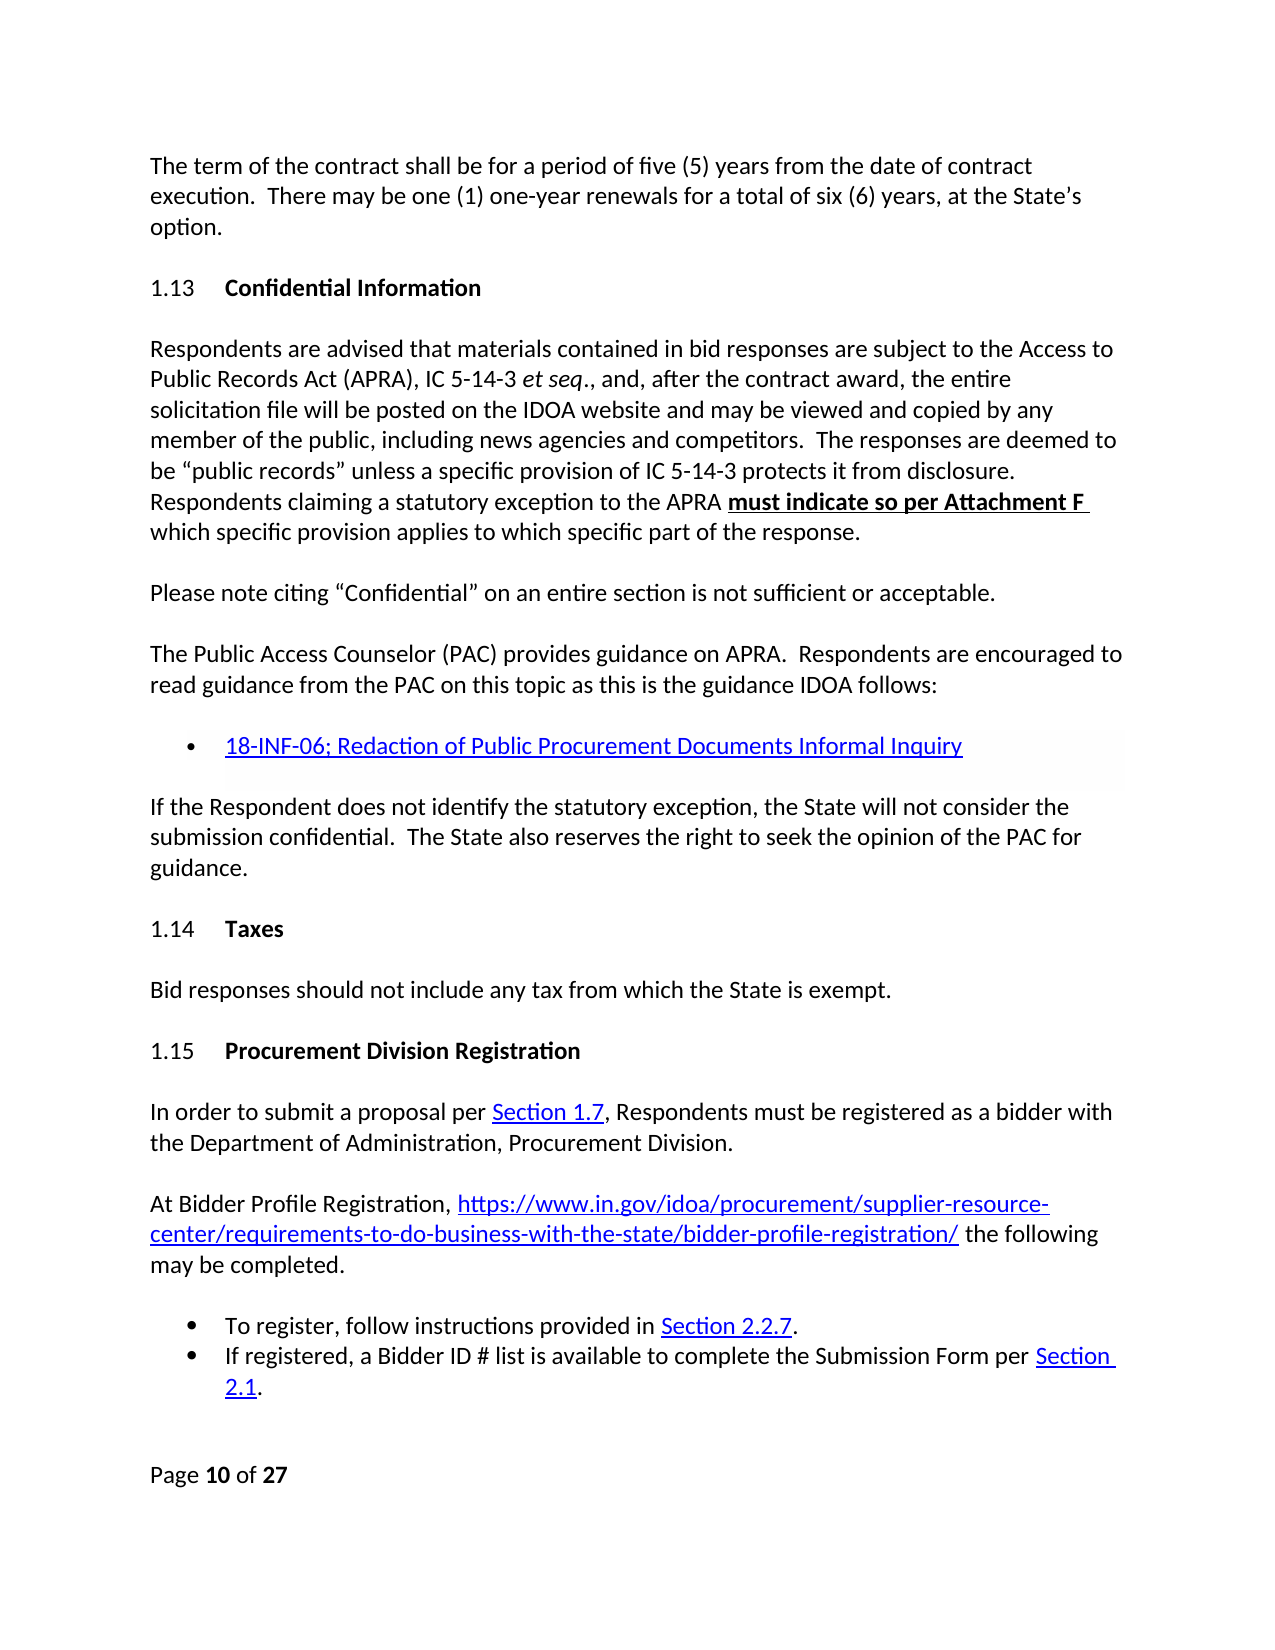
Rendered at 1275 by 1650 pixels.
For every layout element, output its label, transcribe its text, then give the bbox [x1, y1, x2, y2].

subtitle 1.13 Confidential Information [150, 272, 1125, 303]
list 18-INF-06; Redaction of Public Procurement Documents Informal Inquiry [187, 730, 1125, 760]
subtitle 1.14 Taxes [150, 913, 1125, 943]
text Please note citing “Confidential” on an entire section is not sufficient or acceptable. [150, 577, 1125, 608]
text The term of the contract shall be for a period of five (5) years from the date of contract execution. There may be one (1) one-year renewals for a total of six (6) years, at the State’s option. [150, 150, 1125, 242]
text At Bidder Profile Registration, https://www.in.gov/idoa/procurement/supplier-resource-center/requirements-to-do-business-with-the-state/bidder-profile-registration/ the following may be completed. [150, 1188, 1125, 1279]
list If registered, a Bidder ID # list is available to complete the Submission Form per Section 2.1. [187, 1340, 1125, 1401]
text If the Respondent does not identify the statutory exception, the State will not consider the submission confidential. The State also reserves the right to seek the opinion of the PAC for guidance. [150, 791, 1125, 882]
text In order to submit a proposal per Section 1.7, Respondents must be registered as a bidder with the Department of Administration, Procurement Division. [150, 1096, 1125, 1157]
text Respondents are advised that materials contained in bid responses are subject to the Access to Public Records Act (APRA), IC 5-14-3 et seq., and, after the contract award, the entire solicitation file will be posted on the IDOA website and may be viewed and copied by any member of the public, including news agencies and competitors. The responses are deemed to be “public records” unless a specific provision of IC 5-14-3 protects it from disclosure. Respondents claiming a statutory exception to the APRA must indicate so per Attachment F which specific provision applies to which specific part of the response. [150, 333, 1125, 547]
text The Public Access Counselor (PAC) provides guidance on APRA. Respondents are encouraged to read guidance from the PAC on this topic as this is the guidance IDOA follows: [150, 638, 1125, 699]
list To register, follow instructions provided in Section 2.2.7. [187, 1310, 1125, 1340]
text Bid responses should not include any tax from which the State is exempt. [150, 974, 1125, 1004]
subtitle 1.15 Procurement Division Registration [150, 1035, 1125, 1066]
